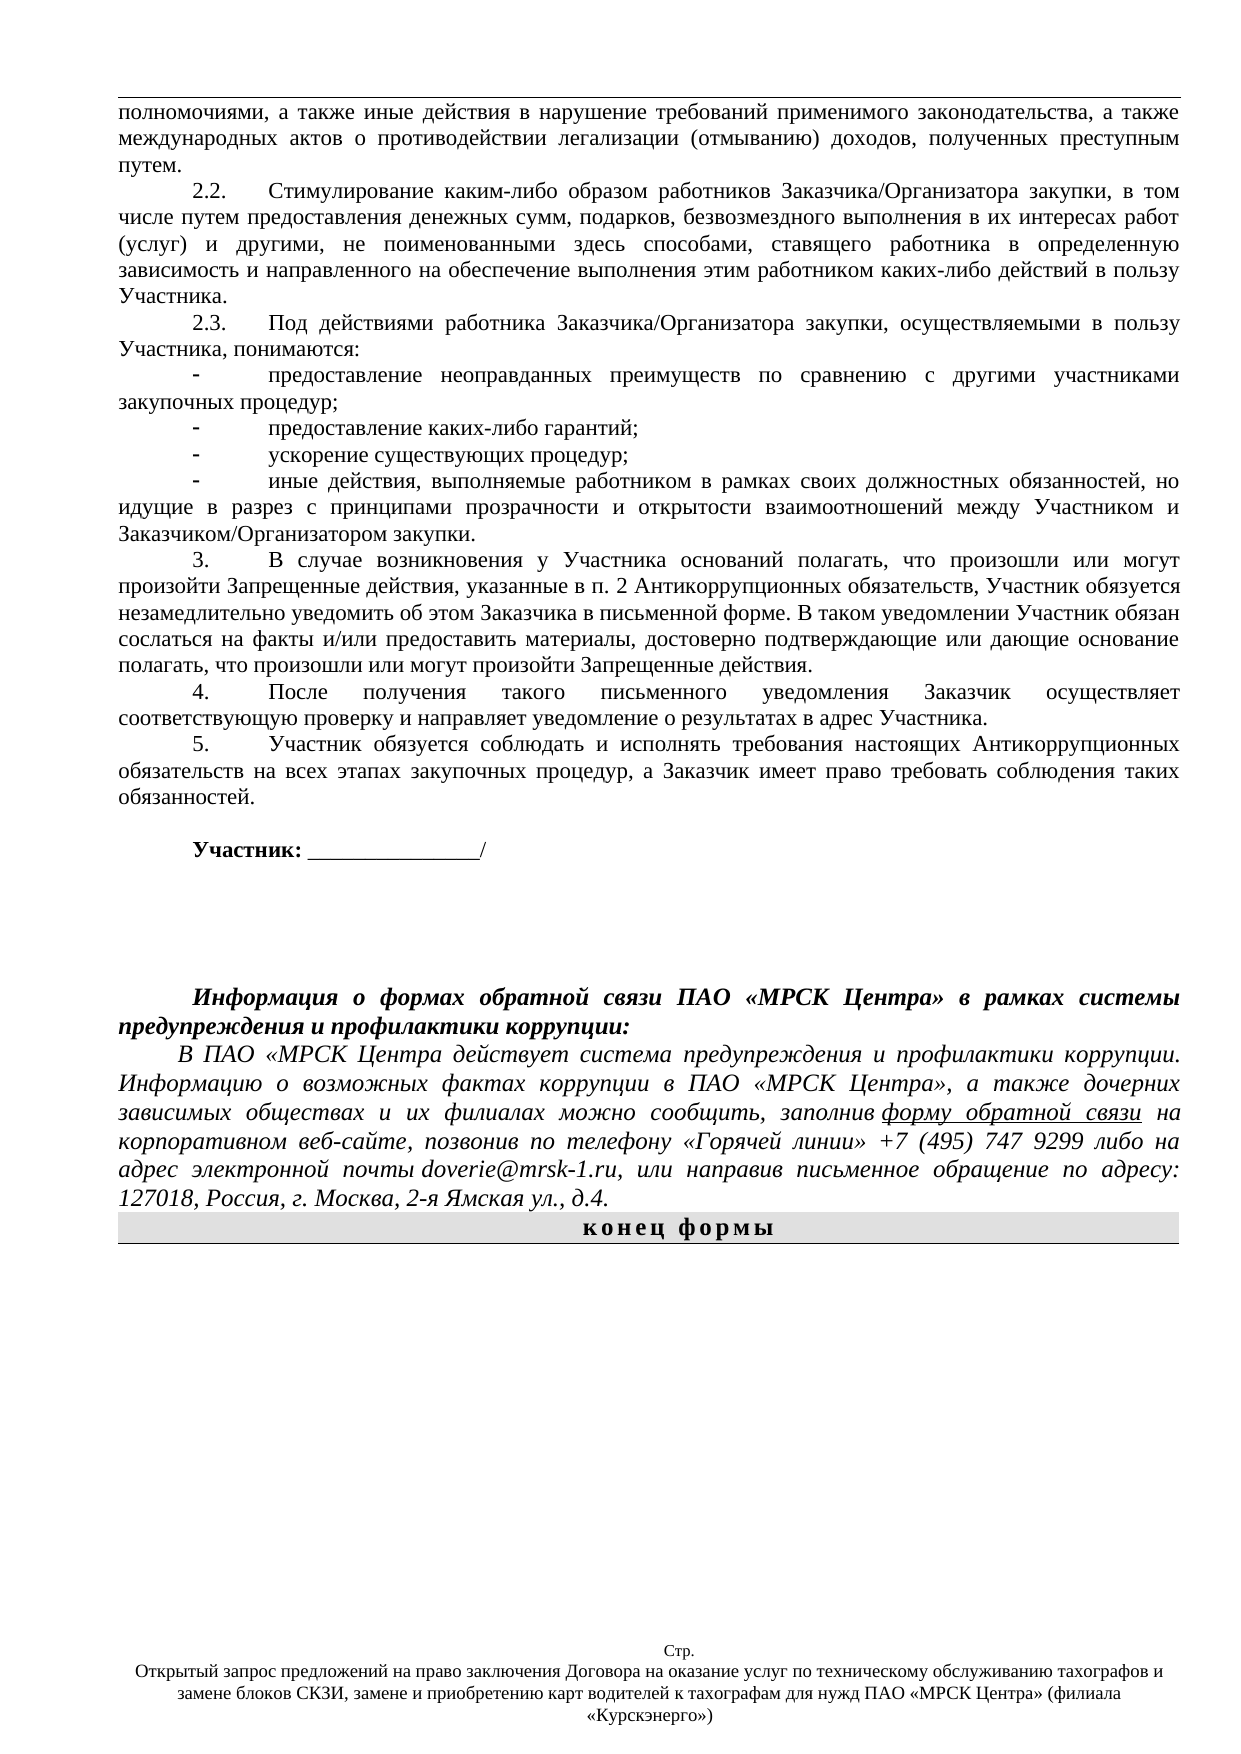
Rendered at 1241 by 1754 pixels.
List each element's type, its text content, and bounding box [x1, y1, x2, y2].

list В случае возникновения у Участника оснований полагать, что произошли или могут произойти Запрещенные действия, указанные в п. 2 Антикоррупционных обязательств, Участник обязуется незамедлительно уведомить об этом Заказчика в письменной форме. В таком уведомлении Участник обязан сослаться на факты и/или предоставить материалы, достоверно подтверждающие или дающие основание полагать, что произошли или могут произойти Запрещенные действия. [118, 546, 1181, 678]
list предоставление неоправданных преимуществ по сравнению с другими участниками закупочных процедур; [118, 362, 1181, 414]
text В ПАО «МРСК Центра действует система предупреждения и профилактики коррупции. Информацию о возможных фактах коррупции в ПАО «МРСК Центра», а также дочерних зависимых обществах и их филиалах можно сообщить, заполнив форму обратной связи на корпоративном веб-сайте, позвонив по телефону «Горячей линии» +7 (495) 747 9299 либо на адрес электронной почты doverie@mrsk-1.ru, или направив письменное обращение по адресу: 127018, Россия, г. Москва, 2-я Ямская ул., д.4. [118, 1126, 1181, 1212]
list Cтимулирование каким-либо образом работников Заказчика/Организатора закупки, в том числе путем предоставления денежных сумм, подарков, безвозмездного выполнения в их интересах работ (услуг) и другими, не поименованными здесь способами, ставящего работника в определенную зависимость и направленного на обеспечение выполнения этим работником каких-либо действий в пользу Участника. [118, 177, 1181, 309]
text конец формы [118, 1212, 1179, 1243]
text Участник: _______________/ [118, 836, 1181, 862]
text Информация о формах обратной связи ПАО «МРСК Центра» в рамках системы предупреждения и профилактики коррупции: [118, 982, 1181, 1039]
list иные действия, выполняемые работником в рамках своих должностных обязанностей, но идущие в разрез с принципами прозрачности и открытости взаимоотношений между Участником и Заказчиком/Организатором закупки. [118, 467, 1181, 546]
text В ПАО «МРСК Центра действует система предупреждения и профилактики коррупции. Информацию о возможных фактах коррупции в ПАО «МРСК Центра», а также дочерних зависимых обществах и их филиалах можно сообщить, заполнив форму обратной связи на корпоративном веб-сайте, позвонив по телефону «Горячей линии» +7 (495) 747 9299 либо на адрес электронной почты doverie@mrsk-1.ru, или направив письменное обращение по адресу: 127018, Россия, г. Москва, 2-я Ямская ул., д.4. [118, 1039, 1181, 1068]
list Под действиями работника Заказчика/Организатора закупки, осуществляемыми в пользу Участника, понимаются: [118, 309, 1181, 362]
list предоставление каких-либо гарантий; [118, 414, 1181, 441]
list ускорение существующих процедур; [118, 441, 1181, 467]
list Участник обязуется соблюдать и исполнять требования настоящих Антикоррупционных обязательств на всех этапах закупочных процедур, а Заказчик имеет право требовать соблюдения таких обязанностей. [118, 731, 1181, 809]
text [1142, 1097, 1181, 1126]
list После получения такого письменного уведомления Заказчик осуществляет соответствующую проверку и направляет уведомление о результатах в адрес Участника. [118, 678, 1181, 731]
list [118, 98, 1181, 177]
